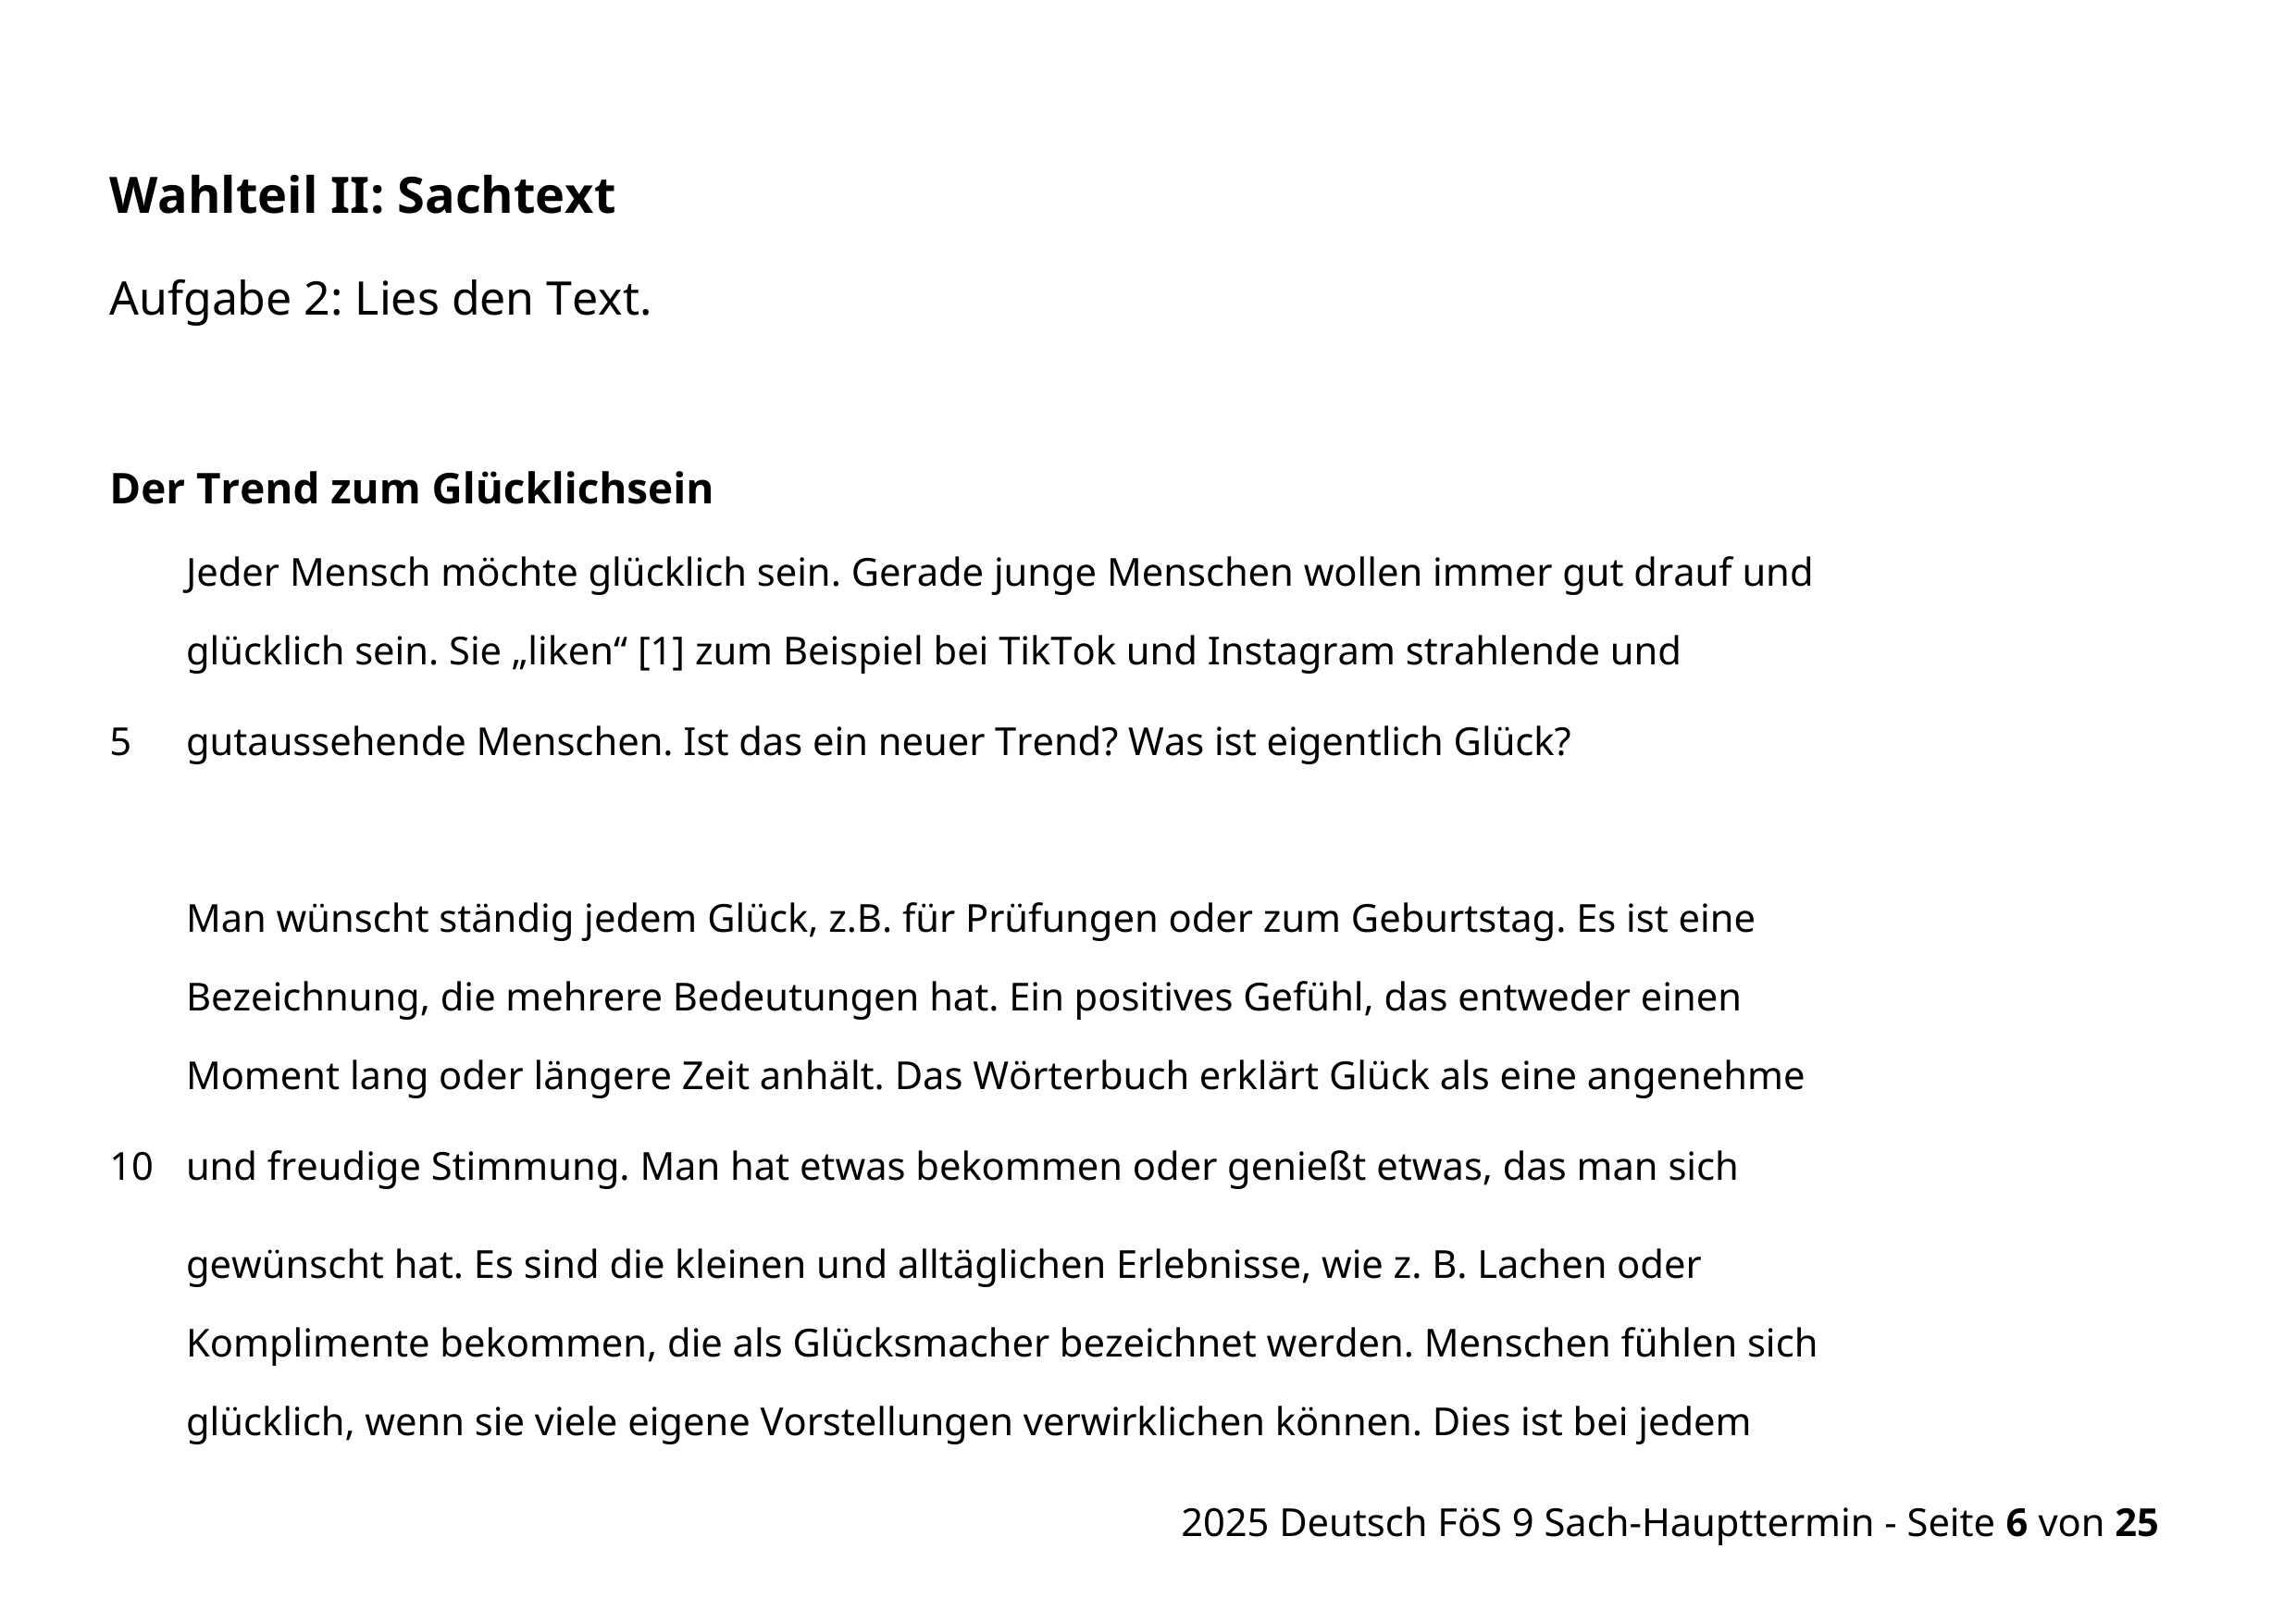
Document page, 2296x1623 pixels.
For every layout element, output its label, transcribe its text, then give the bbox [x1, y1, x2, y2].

list glücklich, wenn sie viele eigene Vorstellungen verwirklichen können. Dies ist bei jedem [186, 1394, 2159, 1446]
list Jeder Mensch möchte glücklich sein. Gerade junge Menschen wollen immer gut drauf und [186, 545, 2159, 598]
list Bezeichnung, die mehrere Bedeutungen hat. Ein positives Gefühl, das entweder einen [186, 970, 2159, 1022]
subtitle Wahlteil II: Sachtext [109, 160, 2159, 228]
subtitle Der Trend zum Glücklichsein [109, 459, 2159, 516]
list Moment lang oder längere Zeit anhält. Das Wörterbuch erklärt Glück als eine angenehme [186, 1048, 2159, 1101]
list gewünscht hat. Es sind die kleinen und alltäglichen Erlebnisse, wie z. B. Lachen oder [186, 1237, 2159, 1289]
subtitle Aufgabe 2: Lies den Text. [109, 266, 2159, 329]
list 10 und freudige Stimmung. Man hat etwas bekommen oder genießt etwas, das man sich [109, 1139, 2159, 1191]
list glücklich sein. Sie „liken“ [1] zum Beispiel bei TikTok und Instagram strahlende und [186, 624, 2159, 676]
list Komplimente bekommen, die als Glücksmacher bezeichnet werden. Menschen fühlen sich [186, 1316, 2159, 1368]
list Man wünscht ständig jedem Glück, z.B. für Prüfungen oder zum Geburtstag. Es ist eine [186, 891, 2159, 943]
list 5 gutaussehende Menschen. Ist das ein neuer Trend? Was ist eigentlich Glück? [109, 714, 2159, 766]
